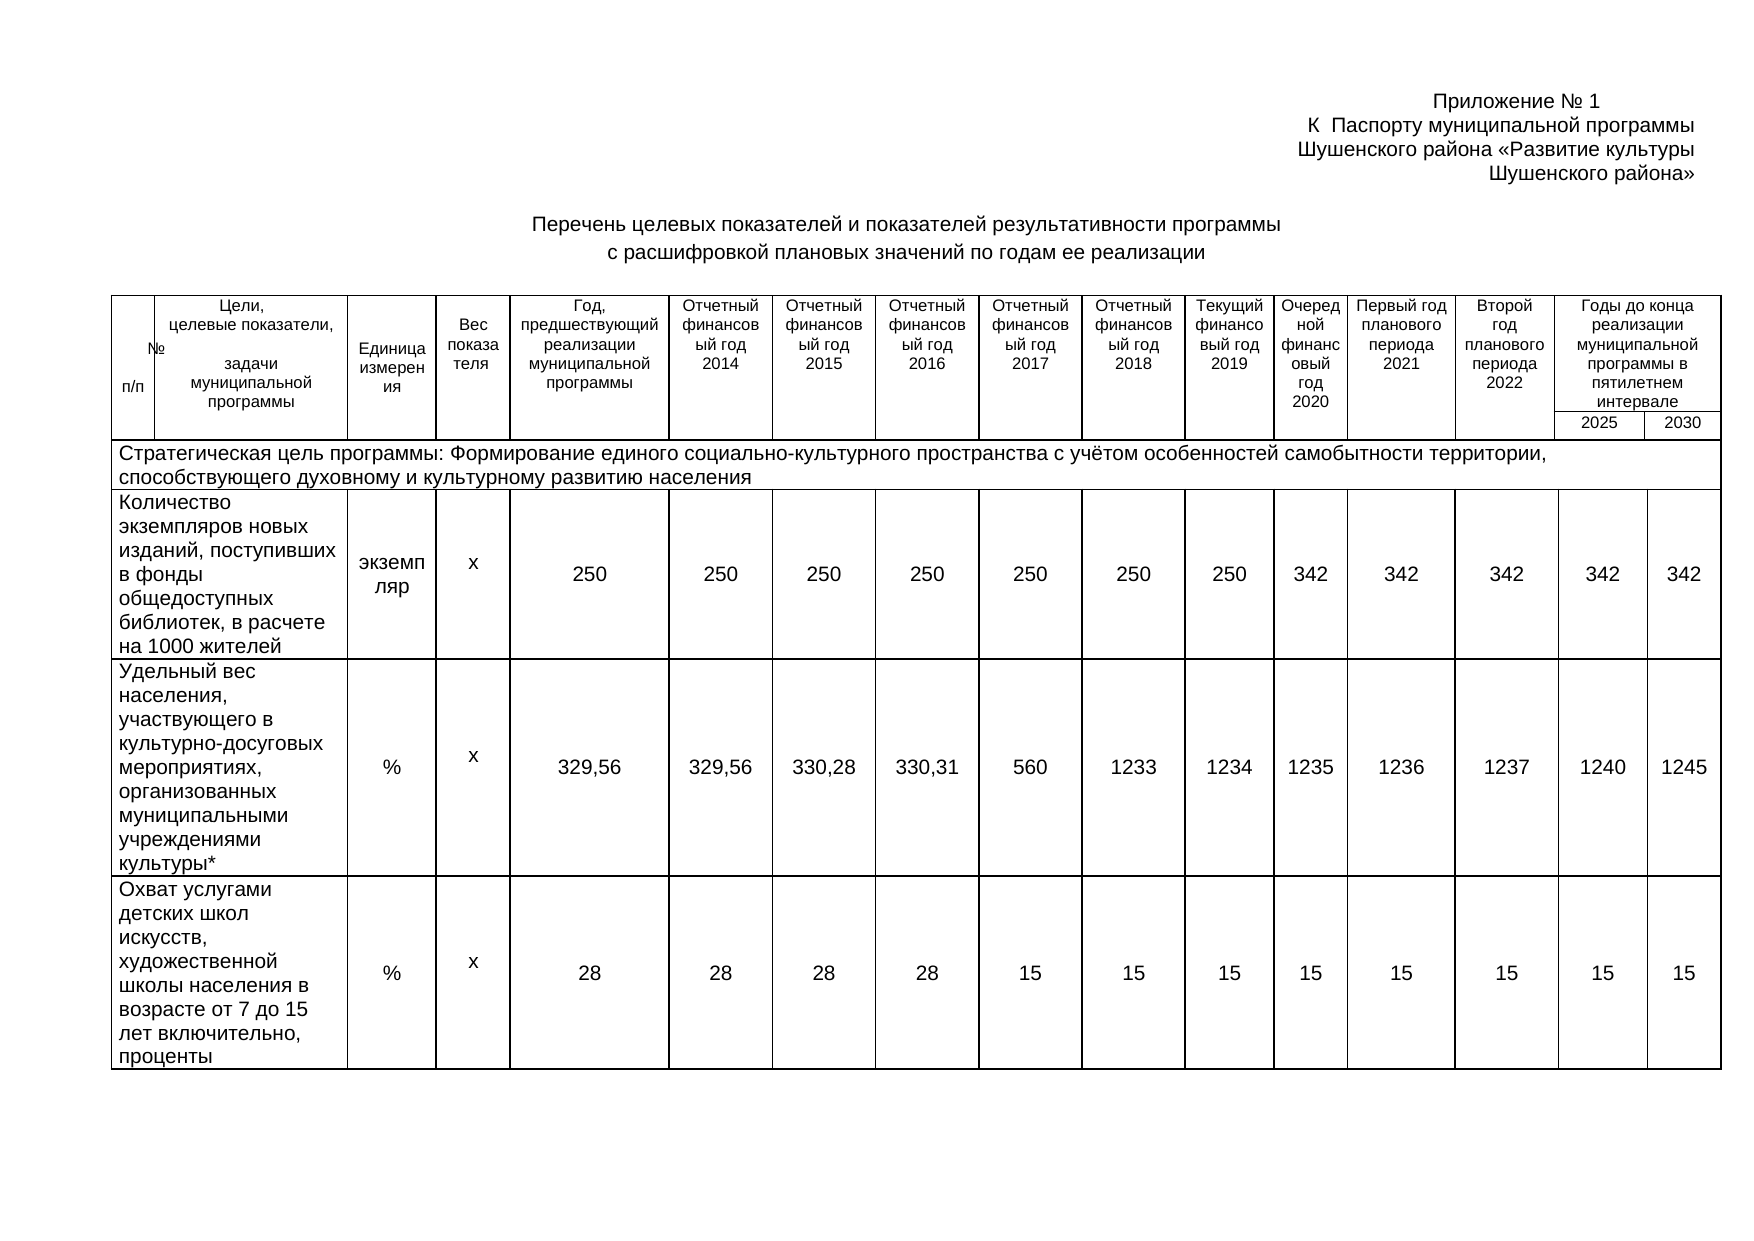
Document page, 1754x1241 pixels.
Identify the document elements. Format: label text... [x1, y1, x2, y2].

table_cell 1234 [1186, 660, 1273, 875]
table_cell 342 [1648, 490, 1720, 658]
table_header № п/п [112, 296, 154, 439]
table_cell 1245 [1648, 660, 1720, 875]
table_cell 28 [511, 877, 668, 1068]
table_cell 329,56 [670, 660, 772, 875]
table_cell 15 [1456, 877, 1558, 1068]
table_header Текущий финансовый год 2019 [1186, 296, 1273, 439]
table_cell экземпляр [348, 490, 435, 658]
table_cell % [348, 877, 435, 1068]
table_cell 330,28 [773, 660, 875, 875]
table_cell 560 [980, 660, 1081, 875]
table_cell 250 [670, 490, 772, 658]
table_cell 342 [1348, 490, 1454, 658]
table_header Отчетный финансовый год 2014 [670, 296, 772, 411]
text Шушенского района» [999, 161, 1695, 184]
table_header Год, предшествующий реализации муниципальной программы [511, 296, 668, 439]
table_cell 15 [1648, 877, 1720, 1068]
table_cell 28 [773, 877, 875, 1068]
table_header Единица измерения [348, 296, 435, 439]
table_cell 15 [1348, 877, 1454, 1068]
table_cell 28 [670, 877, 772, 1068]
text Перечень целевых показателей и показателей результативности программы [118, 212, 1695, 236]
table_cell 15 [1083, 877, 1184, 1068]
table_cell 2030 [1645, 412, 1720, 439]
table_cell 1237 [1456, 660, 1558, 875]
table_cell 2025 [1555, 412, 1644, 439]
table_cell 250 [1186, 490, 1273, 658]
table_header Очередной финансовый год 2020 [1275, 296, 1347, 439]
table_cell 15 [980, 877, 1081, 1068]
table_cell Стратегическая цель программы: Формирование единого социально-культурного пространства с учётом особенностей самобытности территории, способствующего духовному и культурному развитию населения [112, 441, 1720, 488]
table_cell 1235 [1275, 660, 1347, 875]
table_cell х [437, 877, 509, 1068]
text К Паспорту муниципальной программы [999, 113, 1695, 137]
table_cell 250 [511, 490, 668, 658]
table_cell % [348, 660, 435, 875]
table_header Отчетный финансовый год 2017 [980, 296, 1081, 439]
table_cell 330,31 [876, 660, 978, 875]
table_header Цели, целевые показатели, задачи муниципальной программы [155, 296, 347, 439]
table_cell х [437, 490, 509, 658]
table_cell 250 [980, 490, 1081, 658]
table_cell 1233 [1083, 660, 1184, 875]
table_cell [670, 411, 772, 439]
table_header Отчетный финансовый год 2018 [1083, 296, 1184, 439]
table_header Второй год планового периода 2022 [1456, 296, 1554, 439]
table_cell Количество экземпляров новых изданий, поступивших в фонды общедоступных библиотек, в расчете на 1000 жителей [112, 490, 347, 658]
table_cell х [437, 660, 509, 875]
table_cell 342 [1559, 490, 1647, 658]
table_cell 250 [773, 490, 875, 658]
text Шушенского района «Развитие культуры [999, 137, 1695, 161]
table_cell Удельный вес населения, участвующего в культурно-досуговых мероприятиях, организованных муниципальными учреждениями культуры* [112, 660, 347, 875]
table_cell Охват услугами детских школ искусств, художественной школы населения в возрасте от 7 до 15 лет включительно, проценты [112, 877, 347, 1068]
text с расшифровкой плановых значений по годам ее реализации [118, 239, 1695, 263]
table_cell 250 [876, 490, 978, 658]
text Приложение № 1 [118, 89, 1695, 113]
table_cell 342 [1456, 490, 1558, 658]
table_cell 28 [876, 877, 978, 1068]
table_cell 250 [1083, 490, 1184, 658]
table_header Вес показателя [437, 296, 509, 439]
table_header Отчетный финансовый год 2015 [773, 296, 875, 439]
table_header Первый год планового периода 2021 [1348, 296, 1455, 439]
table_cell 15 [1275, 877, 1347, 1068]
table_header Годы до конца реализации муниципальной программы в пятилетнем интервале [1555, 296, 1720, 411]
table_cell 329,56 [511, 660, 668, 875]
table_cell 15 [1186, 877, 1273, 1068]
table_cell 1236 [1348, 660, 1454, 875]
table_cell 342 [1275, 490, 1347, 658]
table_cell 1240 [1559, 660, 1647, 875]
table_header Отчетный финансовый год 2016 [876, 296, 978, 439]
table_cell 15 [1559, 877, 1647, 1068]
